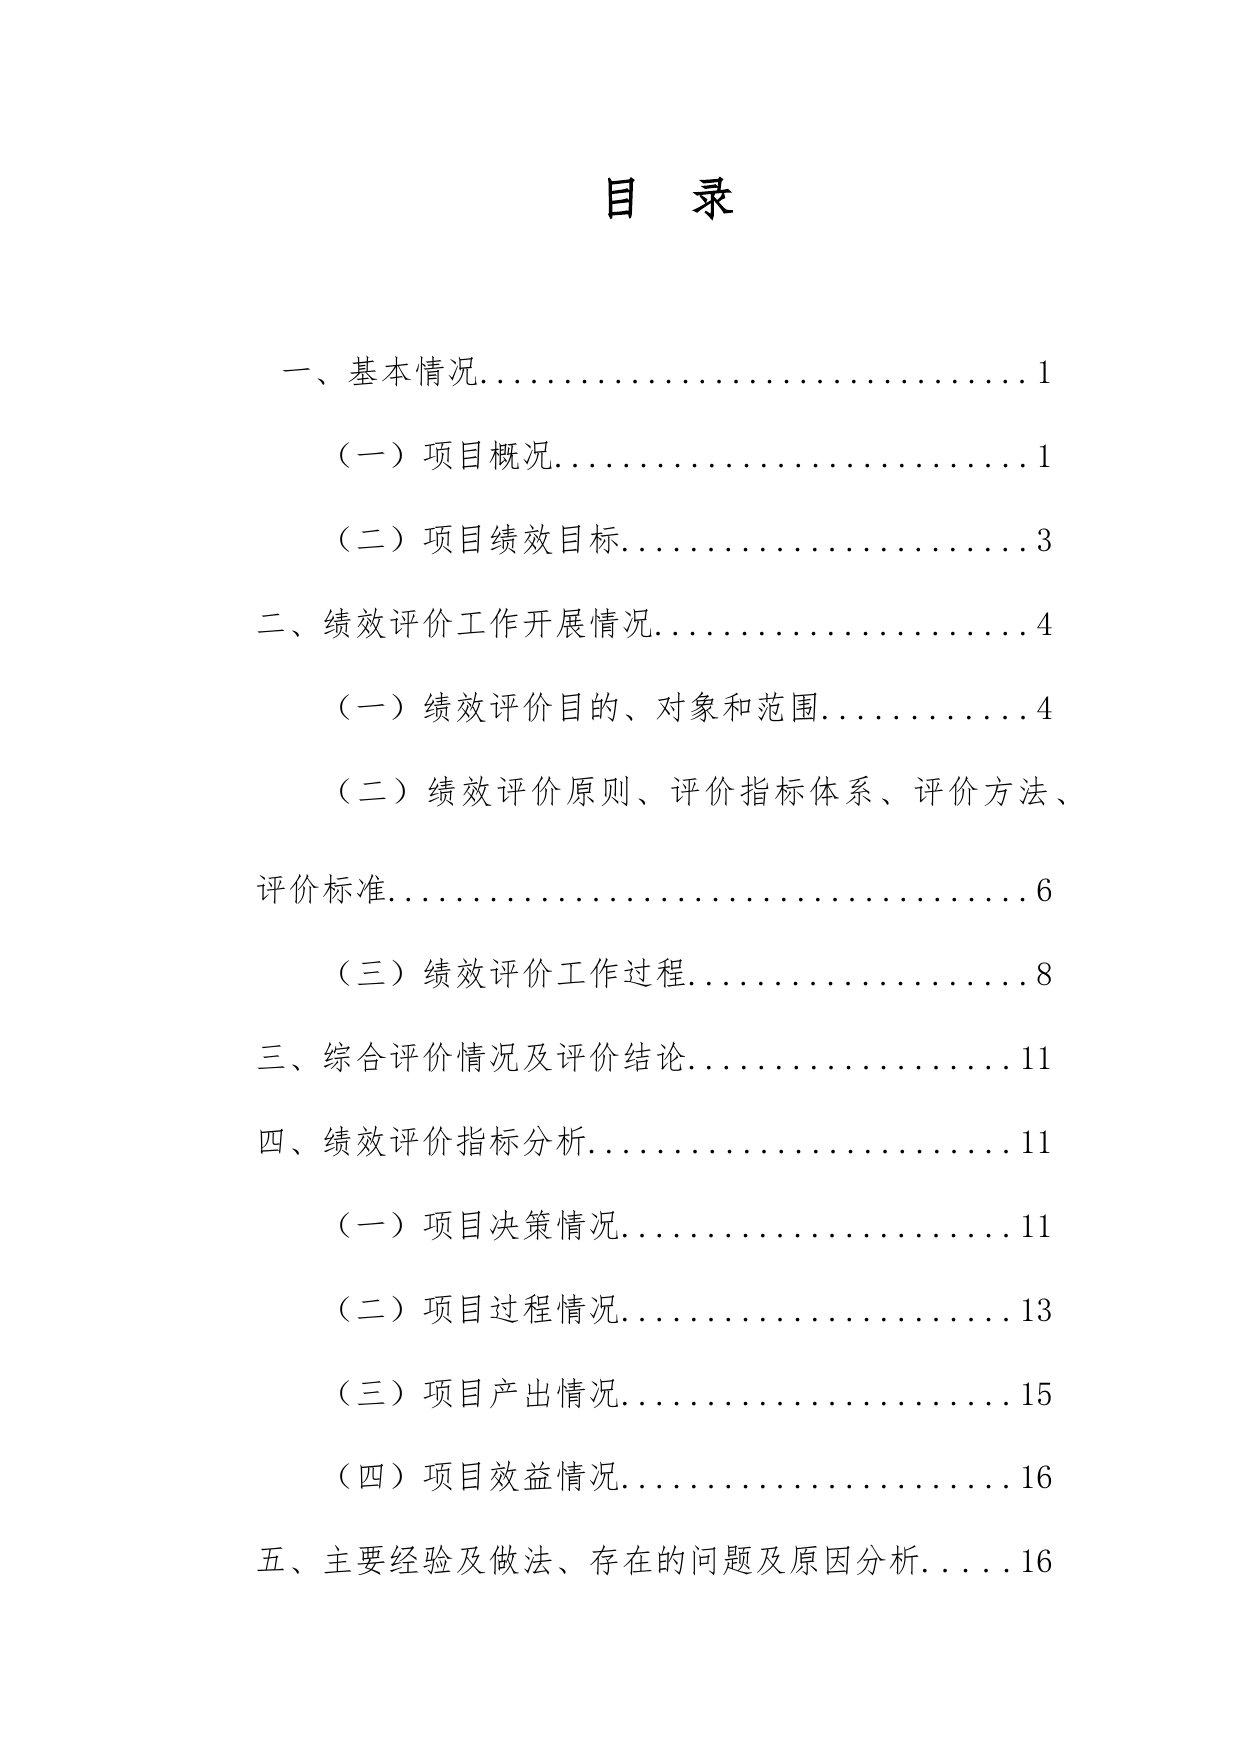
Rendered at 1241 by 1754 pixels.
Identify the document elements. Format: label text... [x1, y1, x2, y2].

text 目 录 [187, 162, 1053, 227]
text 五、主要经验及做法、存在的问题及原因分析 16 [187, 1526, 1053, 1591]
text 一、基本情况 1 [187, 337, 1053, 402]
text （三）绩效评价工作过程 8 [254, 938, 1053, 1003]
text 四、绩效评价指标分析 11 [187, 1106, 1053, 1171]
text （一）项目决策情况 11 [254, 1190, 1053, 1255]
text 三、综合评价情况及评价结论 11 [187, 1022, 1053, 1087]
text （二）项目绩效目标 3 [254, 505, 1053, 570]
text （四）项目效益情况 16 [254, 1442, 1053, 1507]
text 二、绩效评价工作开展情况 4 [187, 589, 1053, 654]
text （三）项目产出情况 15 [254, 1358, 1053, 1423]
text （一）绩效评价目的、对象和范围 4 [254, 673, 1053, 738]
text （二）项目过程情况 13 [254, 1274, 1053, 1339]
text （二）绩效评价原则、评价指标体系、评价方法、评价标准 6 [254, 757, 1053, 919]
text （一）项目概况 1 [254, 421, 1053, 486]
